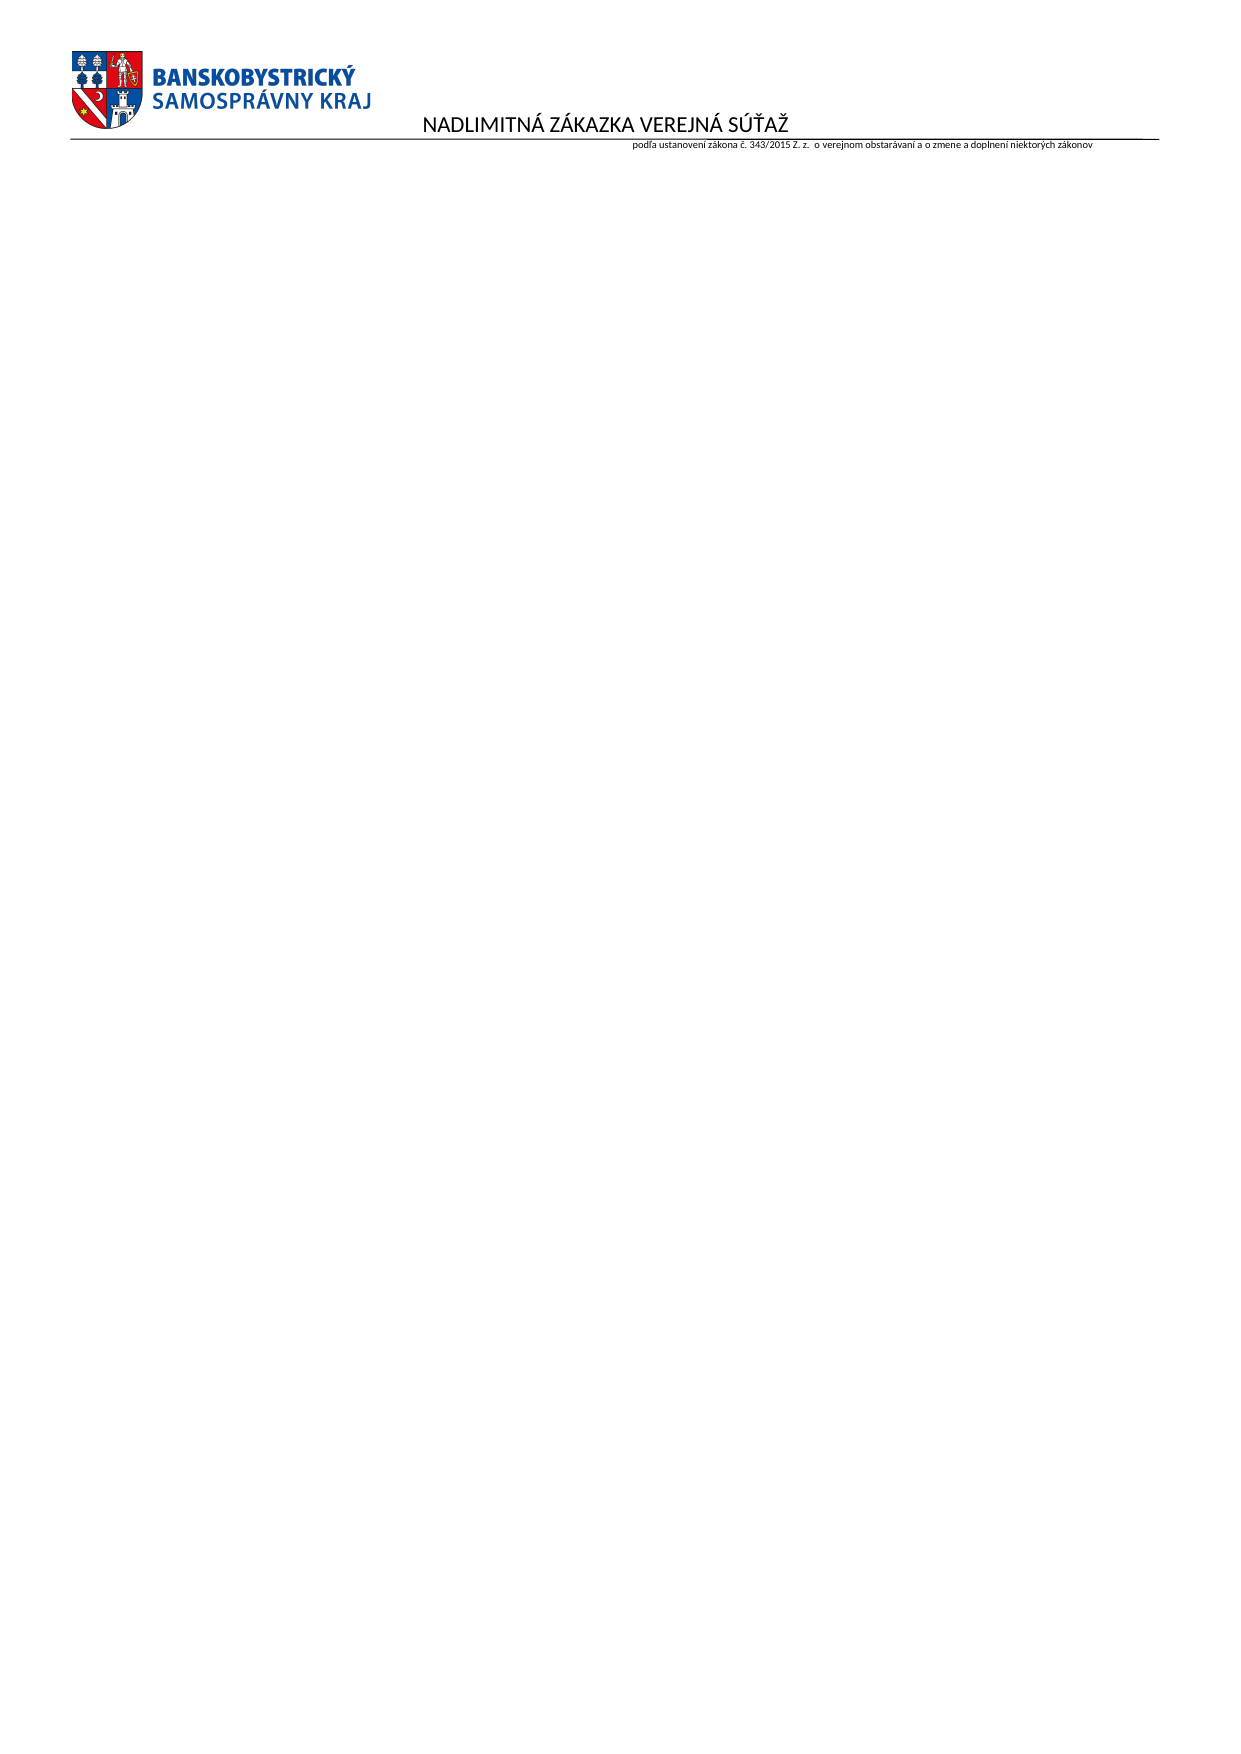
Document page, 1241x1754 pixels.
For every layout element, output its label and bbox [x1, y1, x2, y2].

picture [72, 51, 371, 130]
